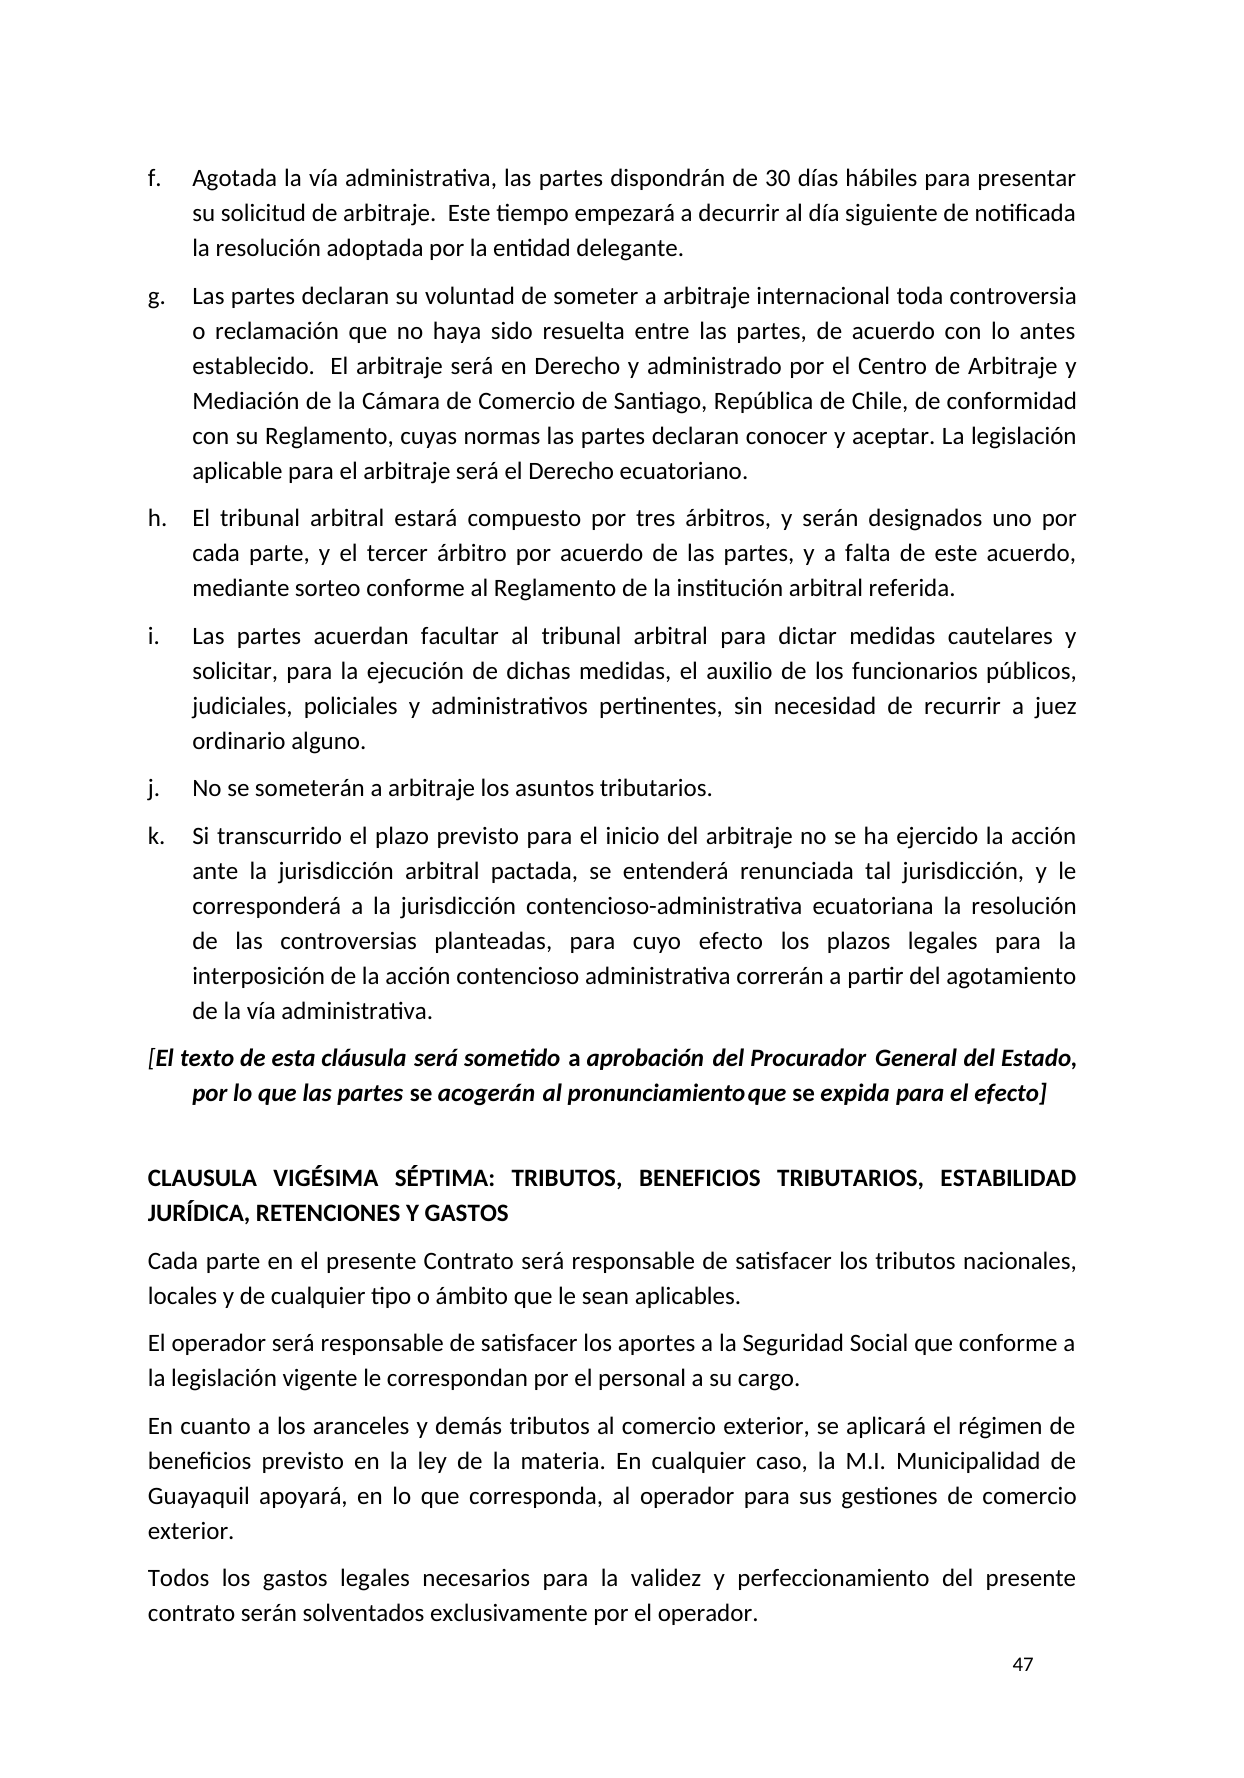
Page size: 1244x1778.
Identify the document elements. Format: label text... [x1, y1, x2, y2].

text Todos los gastos legales necesarios para la validez y perfeccionamiento del presente contrato serán solventados exclusivamente por el operador. [148, 1562, 1078, 1628]
text Cada parte en el presente Contrato será responsable de satisfacer los tributos nacionales, locales y de cualquier tipo o ámbito que le sean aplicables. [148, 1245, 1078, 1311]
list El tribunal arbitral estará compuesto por tres árbitros, y serán designados uno por cada parte, y el tercer árbitro por acuerdo de las partes, y a falta de este acuerdo, mediante sorteo conforme al Reglamento de la institución arbitral referida. [148, 502, 1078, 603]
subtitle CLAUSULA VIGÉSIMA SÉPTIMA: TRIBUTOS, BENEFICIOS TRIBUTARIOS, ESTABILIDAD JURÍDICA, RETENCIONES Y GASTOS [22, 1162, 1078, 1228]
list No se someterán a arbitraje los asuntos tributarios. [148, 772, 1078, 803]
text En cuanto a los aranceles y demás tributos al comercio exterior, se aplicará el régimen de beneficios previsto en la ley de la materia. En cualquier caso, la M.I. Municipalidad de Guayaquil apoyará, en lo que corresponda, al operador para sus gestiones de comercio exterior. [148, 1410, 1078, 1546]
text El operador será responsable de satisfacer los aportes a la Seguridad Social que conforme a la legislación vigente le correspondan por el personal a su cargo. [148, 1327, 1078, 1393]
list Las partes acuerdan facultar al tribunal arbitral para dictar medidas cautelares y solicitar, para la ejecución de dichas medidas, el auxilio de los funcionarios públicos, judiciales, policiales y administrativos pertinentes, sin necesidad de recurrir a juez ordinario alguno. [148, 620, 1078, 756]
list Agotada la vía administrativa, las partes dispondrán de 30 días hábiles para presentar su solicitud de arbitraje. Este tiempo empezará a decurrir al día siguiente de notificada la resolución adoptada por la entidad delegante. [148, 162, 1078, 263]
list Si transcurrido el plazo previsto para el inicio del arbitraje no se ha ejercido la acción ante la jurisdicción arbitral pactada, se entenderá renunciada tal jurisdicción, y le corresponderá a la jurisdicción contencioso-administrativa ecuatoriana la resolución de las controversias planteadas, para cuyo efecto los plazos legales para la interposición de la acción contencioso administrativa correrán a partir del agotamiento de la vía administrativa. [148, 820, 1078, 1026]
list Las partes declaran su voluntad de someter a arbitraje internacional toda controversia o reclamación que no haya sido resuelta entre las partes, de acuerdo con lo antes establecido. El arbitraje será en Derecho y administrado por el Centro de Arbitraje y Mediación de la Cámara de Comercio de Santiago, República de Chile, de conformidad con su Reglamento, cuyas normas las partes declaran conocer y aceptar. La legislación aplicable para el arbitraje será el Derecho ecuatoriano. [148, 280, 1078, 486]
text [El texto de esta cláusula será sometido a aprobación del Procurador General del Estado, por lo que las partes se acogerán al pronunciamiento que se expida para el efecto] [148, 1042, 1078, 1108]
